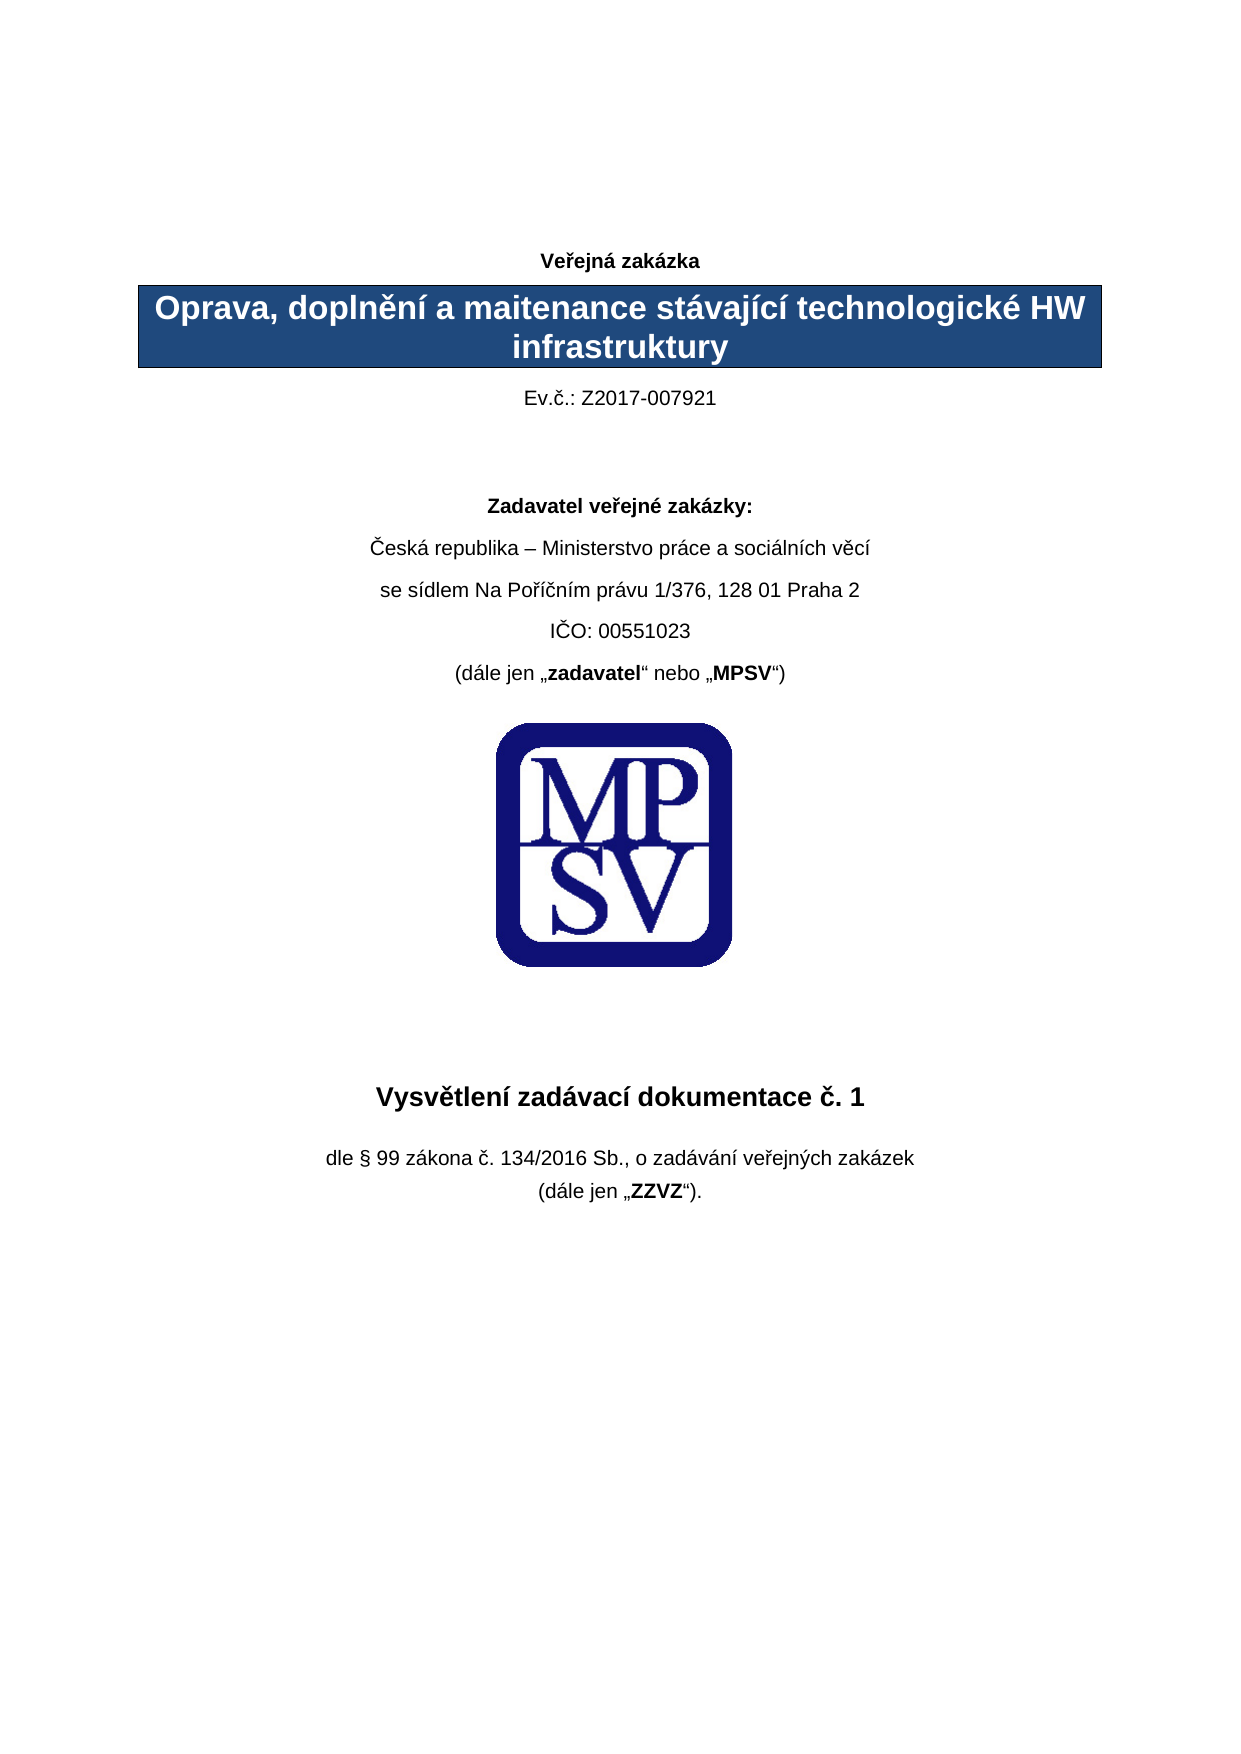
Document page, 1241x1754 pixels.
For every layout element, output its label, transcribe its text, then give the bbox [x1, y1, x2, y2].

text Česká republika – Ministerstvo práce a sociálních věcí [148, 531, 1093, 560]
text Zadavatel veřejné zakázky: [148, 489, 1093, 518]
text se sídlem Na Poříčním právu 1/376, 128 01 Praha 2 [148, 572, 1093, 602]
text IČO: 00551023 [148, 614, 1093, 643]
text (dále jen „ZZVZ“). [148, 1169, 1093, 1203]
text Veřejná zakázka [148, 243, 1093, 273]
text Oprava, doplnění a maitenance stávající technologické HW infrastruktury [139, 286, 1101, 367]
text Ev.č.: Z2017-007921 [148, 381, 1093, 410]
text dle § 99 zákona č. 134/2016 Sb., o zadávání veřejných zakázek [148, 1136, 1093, 1169]
picture [496, 723, 733, 967]
text Vysvětlení zadávací dokumentace č. 1 [148, 1081, 1093, 1112]
text (dále jen „zadavatel“ nebo „MPSV“) [148, 656, 1093, 685]
